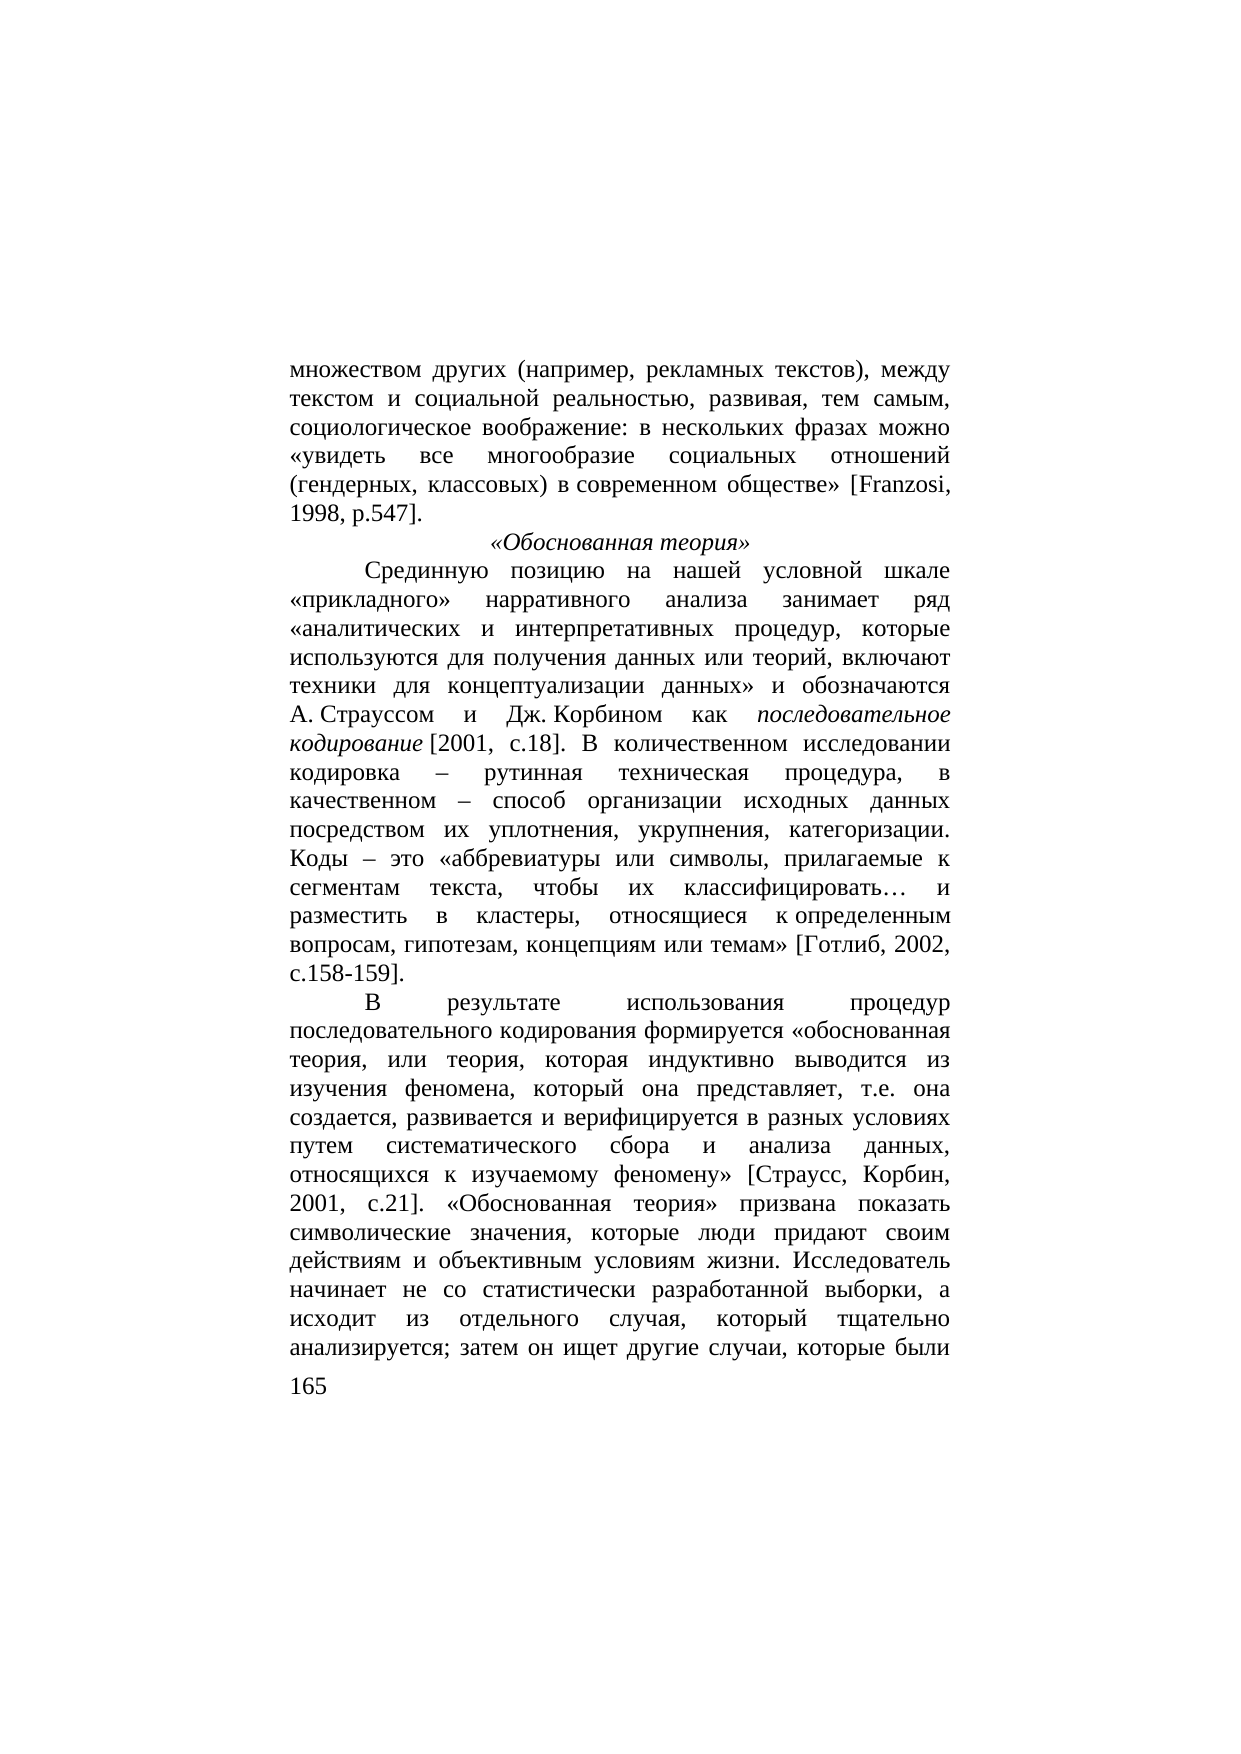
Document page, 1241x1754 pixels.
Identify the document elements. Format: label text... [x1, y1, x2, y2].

text «Обоснованная теория» [289, 527, 951, 556]
text Срединную позицию на нашей условной шкале «прикладного» нарративного анализа занимает ряд «аналитических и интерпретативных процедур, которые используются для получения данных или теорий, включают техники для концептуализации данных» и обозначаются А. Страуссом и Дж. Корбином как последовательное кодирование [2001, с.18]. В количественном исследовании кодировка – рутинная техническая процедура, в качественном – способ организации исходных данных посредством их уплотнения, укрупнения, категоризации. Коды – это «аббревиатуры или символы, прилагаемые к сегментам текста, чтобы их классифицировать… и разместить в кластеры, относящиеся к определенным вопросам, гипотезам, концепциям или темам» [Готлиб, 2002, с.158-159]. [289, 556, 951, 987]
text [289, 987, 951, 1361]
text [289, 354, 951, 527]
